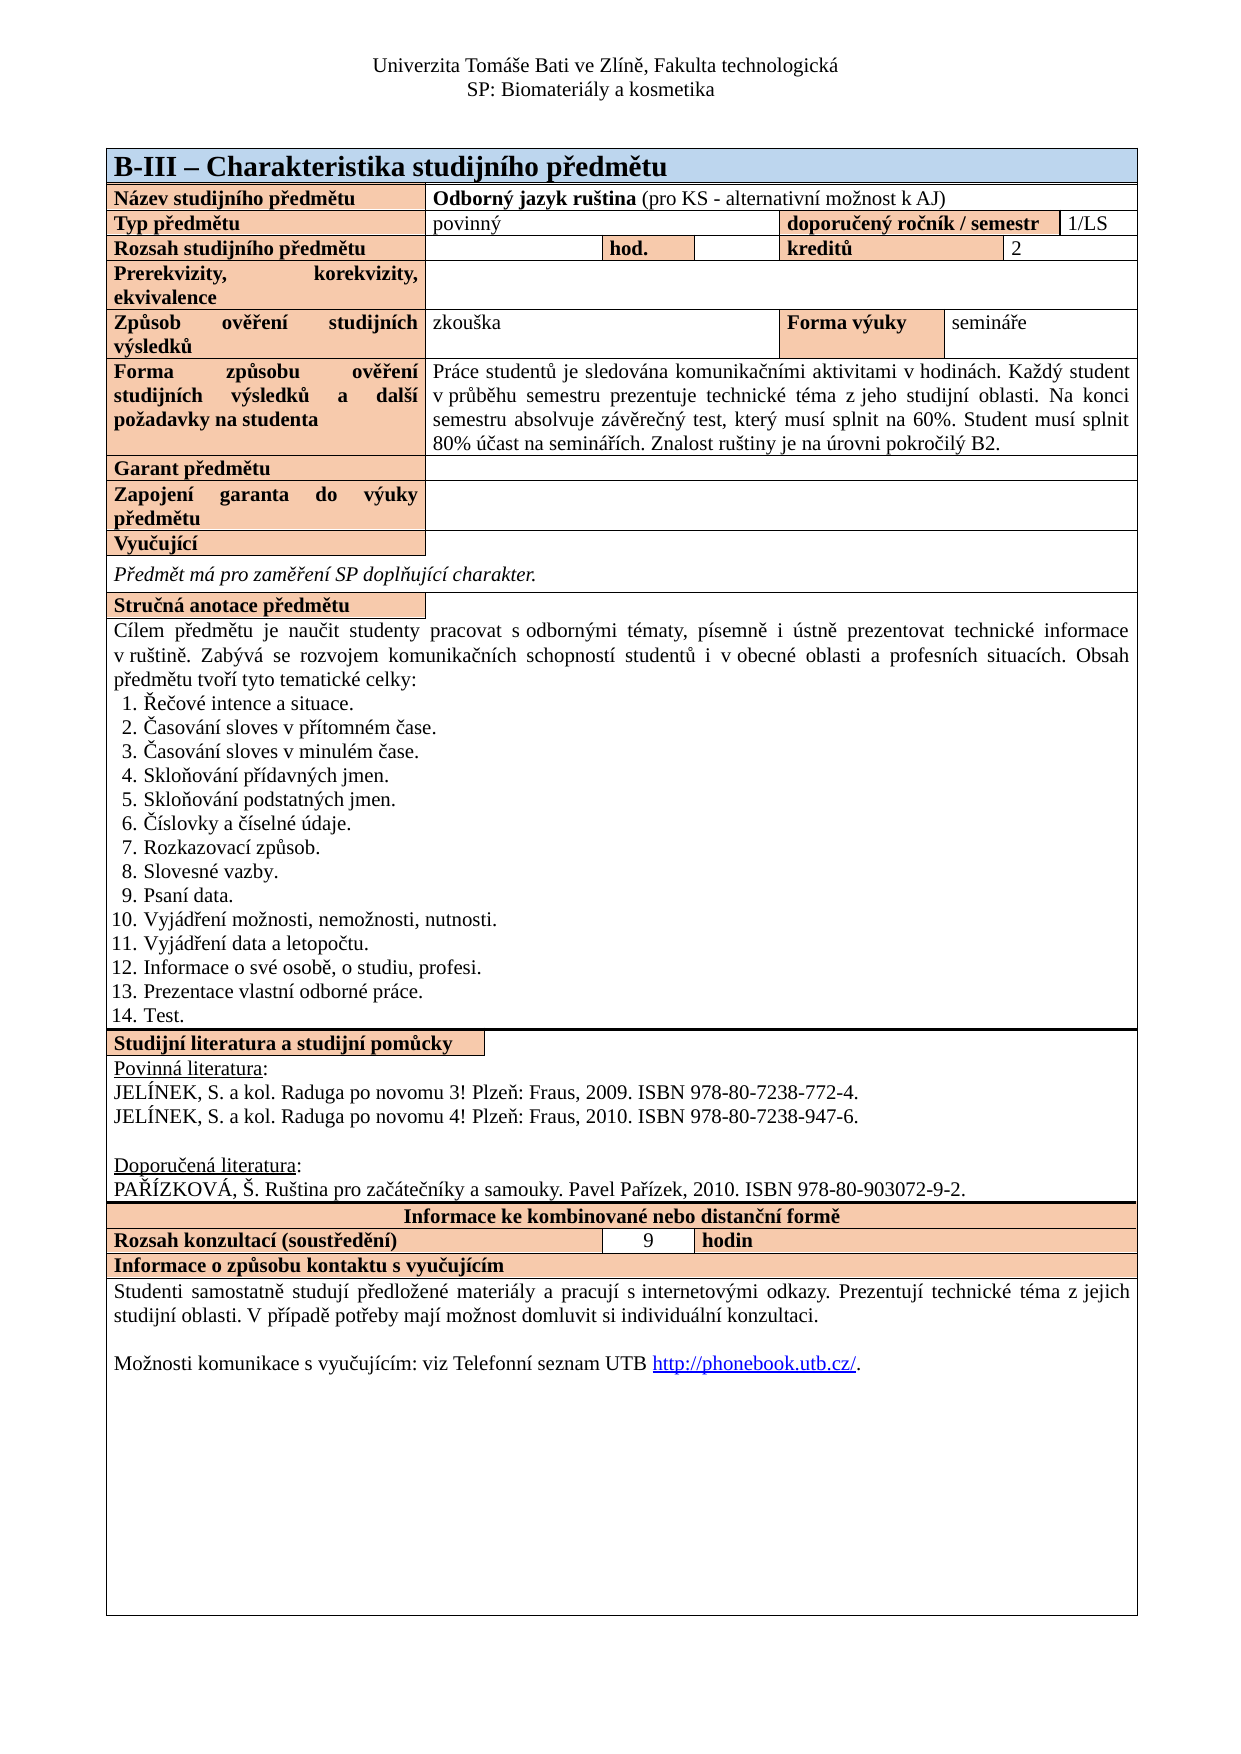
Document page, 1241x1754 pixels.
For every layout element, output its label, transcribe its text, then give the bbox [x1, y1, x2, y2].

table_cell Stručná anotace předmětu [107, 593, 425, 617]
table_cell [426, 593, 1137, 617]
table_cell Rozsah studijního předmětu [107, 236, 425, 260]
table_cell Odborný jazyk ruština (pro KS - alternativní možnost k AJ) [426, 185, 1137, 209]
table_cell Povinná literatura: Jelínek, S. a kol. Raduga po novomu 3! Plzeň: Fraus, 2009. ISBN 978-80-7238-772-4. Jelínek, S. a kol. Raduga po novomu 4! Plzeň: Fraus, 2010. ISBN 978-80-7238-947-6. Doporučená literatura: Pařízková, Š. Ruština pro začátečníky a samouky. Pavel Pařízek, 2010. ISBN 978-80-903072-9-2. [107, 1055, 1137, 1201]
table_cell hodin [695, 1228, 1137, 1252]
table_cell Garant předmětu [107, 456, 425, 480]
table_cell B-III – Charakteristika studijního předmětu [107, 149, 1137, 182]
table_cell 1/LS [1061, 211, 1137, 234]
table_cell Předmět má pro zaměření SP doplňující charakter. [107, 555, 1137, 592]
table_cell Studijní literatura a studijní pomůcky [107, 1031, 484, 1055]
table_cell 2 [1004, 236, 1137, 260]
table_cell [426, 236, 602, 260]
table_cell 9 [603, 1229, 694, 1252]
table_cell kreditů [780, 236, 1003, 260]
table_cell [426, 456, 1137, 480]
table_cell Informace o způsobu kontaktu s vyučujícím [107, 1254, 1137, 1277]
table_cell [426, 481, 1137, 529]
table_cell Práce studentů je sledována komunikačními aktivitami v hodinách. Každý student v průběhu semestru prezentuje technické téma z jeho studijní oblasti. Na konci semestru absolvuje závěrečný test, který musí splnit na 60%. Student musí splnit 80% účast na seminářích. Znalost ruštiny je na úrovni pokročilý B2. [426, 359, 1137, 455]
table_cell [485, 1031, 1137, 1055]
table_cell zkouška [426, 310, 779, 358]
table_cell Cílem předmětu je naučit studenty pracovat s odbornými tématy, písemně i ústně prezentovat technické informace v ruštině. Zabývá se rozvojem komunikačních schopností studentů i v obecné oblasti a profesních situacích. Obsah předmětu tvoří tyto tematické celky: Řečové intence a situace. Časování sloves v přítomném čase. Časování sloves v minulém čase. Skloňování přídavných jmen. Skloňování podstatných jmen. Číslovky a číselné údaje. Rozkazovací způsob. Slovesné vazby. Psaní data. Vyjádření možnosti, nemožnosti, nutnosti. Vyjádření data a letopočtu. Informace o své osobě, o studiu, profesi. Prezentace vlastní odborné práce. Test. [107, 618, 1137, 1028]
table_cell Rozsah konzultací (soustředění) [107, 1229, 602, 1252]
table_cell Prerekvizity, korekvizity, ekvivalence [107, 261, 425, 309]
table_cell [426, 261, 1137, 309]
table_cell Studenti samostatně studují předložené materiály a pracují s internetovými odkazy. Prezentují technické téma z jejich studijní oblasti. V případě potřeby mají možnost domluvit si individuální konzultaci. Možnosti komunikace s vyučujícím: viz Telefonní seznam UTB http://phonebook.utb.cz/. [107, 1279, 1137, 1615]
table_cell Vyučující [107, 531, 425, 555]
table_cell Způsob ověření studijních výsledků [107, 310, 425, 358]
table_cell semináře [945, 310, 1137, 358]
table_cell Zapojení garanta do výuky předmětu [107, 481, 425, 529]
table_cell Typ předmětu [107, 211, 425, 234]
table_cell Název studijního předmětu [107, 185, 425, 209]
table_cell povinný [426, 211, 779, 234]
table_cell [695, 236, 779, 260]
table_cell Informace ke kombinované nebo distanční formě [107, 1201, 1137, 1228]
table_cell doporučený ročník / semestr [780, 211, 1059, 234]
table_cell hod. [603, 236, 694, 260]
table_cell [426, 531, 1137, 555]
table_cell Forma výuky [780, 310, 944, 358]
table_cell Forma způsobu ověření studijních výsledků a další požadavky na studenta [107, 359, 425, 455]
